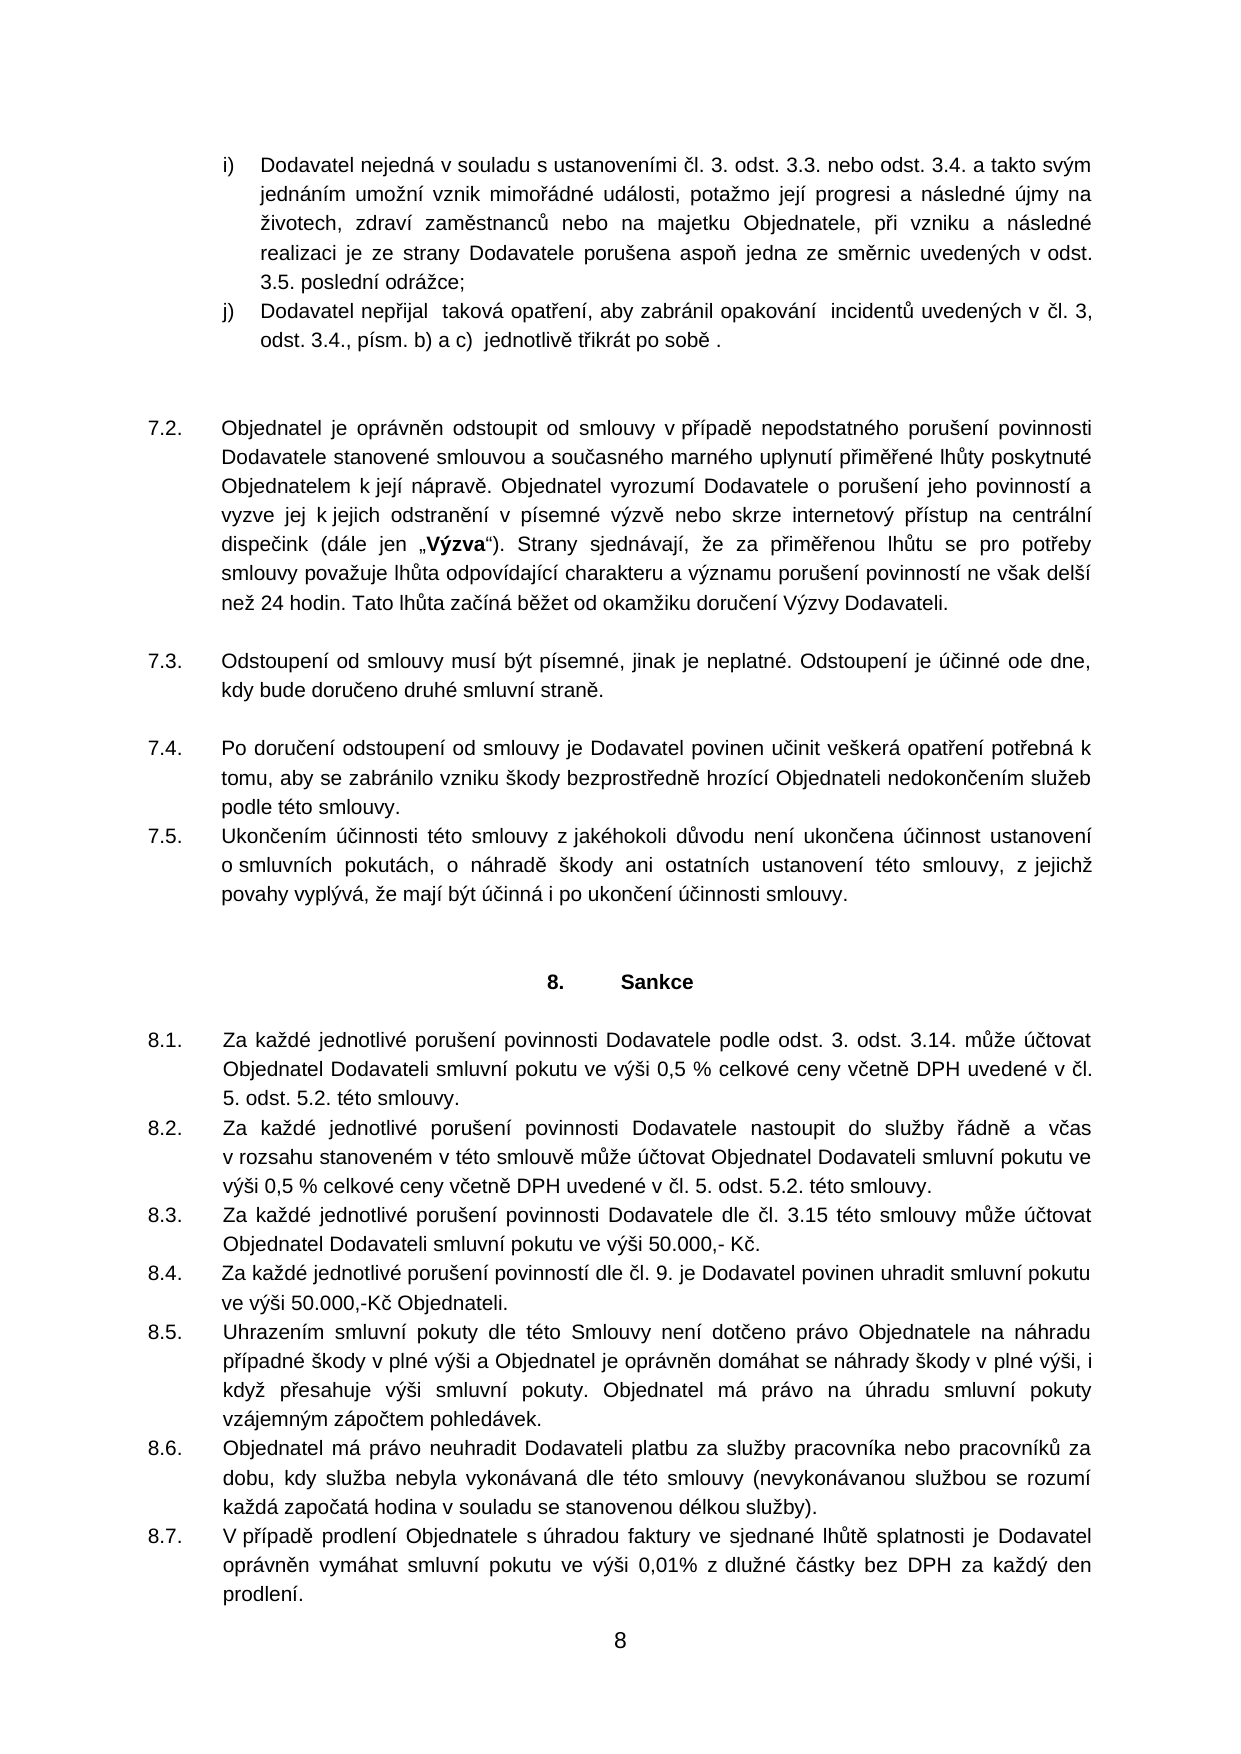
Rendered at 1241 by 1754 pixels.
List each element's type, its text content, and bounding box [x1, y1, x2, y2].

list Za každé jednotlivé porušení povinnosti Dodavatele nastoupit do služby řádně a včas v rozsahu stanoveném v této smlouvě může účtovat Objednatel Dodavateli smluvní pokutu ve výši 0,5 % celkové ceny včetně DPH uvedené v čl. 5. odst. 5.2. této smlouvy. [148, 1110, 1092, 1198]
list Dodavatel nejedná v souladu s ustanoveními čl. 3. odst. 3.3. nebo odst. 3.4. a takto svým jednáním umožní vznik mimořádné události, potažmo její progresi a následné újmy na životech, zdraví zaměstnanců nebo na majetku Objednatele, při vzniku a následné realizaci je ze strany Dodavatele porušena aspoň jedna ze směrnic uvedených v odst. 3.5. poslední odrážce; [223, 148, 1092, 293]
text 7.5. Ukončením účinnosti této smlouvy z jakéhokoli důvodu není ukončena účinnost ustanovení o smluvních pokutách, o náhradě škody ani ostatních ustanovení této smlouvy, z jejichž povahy vyplývá, že mají být účinná i po ukončení účinnosti smlouvy. [148, 818, 1092, 906]
list Objednatel má právo neuhradit Dodavateli platbu za služby pracovníka nebo pracovníků za dobu, kdy služba nebyla vykonávaná dle této smlouvy (nevykonávanou službou se rozumí každá započatá hodina v souladu se stanovenou délkou služby). [148, 1431, 1092, 1518]
list Za každé jednotlivé porušení povinnosti Dodavatele podle odst. 3. odst. 3.14. může účtovat Objednatel Dodavateli smluvní pokutu ve výši 0,5 % celkové ceny včetně DPH uvedené v čl. 5. odst. 5.2. této smlouvy. [148, 1023, 1092, 1110]
list Za každé jednotlivé porušení povinnosti Dodavatele dle čl. 3.15 této smlouvy může účtovat Objednatel Dodavateli smluvní pokutu ve výši 50.000,- Kč. [148, 1198, 1092, 1256]
text 7.2. Objednatel je oprávněn odstoupit od smlouvy v případě nepodstatného porušení povinnosti Dodavatele stanovené smlouvou a současného marného uplynutí přiměřené lhůty poskytnuté Objednatelem k její nápravě. Objednatel vyrozumí Dodavatele o porušení jeho povinností a vyzve jej k jejich odstranění v písemné výzvě nebo skrze internetový přístup na centrální dispečink (dále jen „Výzva“). Strany sjednávají, že za přiměřenou lhůtu se pro potřeby smlouvy považuje lhůta odpovídající charakteru a významu porušení povinností ne však delší než 24 hodin. Tato lhůta začíná běžet od okamžiku doručení Výzvy Dodavateli. [148, 410, 1092, 614]
text 7.4. Po doručení odstoupení od smlouvy je Dodavatel povinen učinit veškerá opatření potřebná k tomu, aby se zabránilo vzniku škody bezprostředně hrozící Objednateli nedokončením služeb podle této smlouvy. [148, 731, 1092, 818]
text 8. Sankce [148, 964, 1092, 993]
list Dodavatel nepřijal taková opatření, aby zabránil opakování incidentů uvedených v čl. 3, odst. 3.4., písm. b) a c) jednotlivě třikrát po sobě . [223, 293, 1092, 352]
text 7.3. Odstoupení od smlouvy musí být písemné, jinak je neplatné. Odstoupení je účinné ode dne, kdy bude doručeno druhé smluvní straně. [148, 643, 1092, 702]
list Uhrazením smluvní pokuty dle této Smlouvy není dotčeno právo Objednatele na náhradu případné škody v plné výši a Objednatel je oprávněn domáhat se náhrady škody v plné výši, i když přesahuje výši smluvní pokuty. Objednatel má právo na úhradu smluvní pokuty vzájemným zápočtem pohledávek. [148, 1314, 1092, 1431]
list V případě prodlení Objednatele s úhradou faktury ve sjednané lhůtě splatnosti je Dodavatel oprávněn vymáhat smluvní pokutu ve výši 0,01% z dlužné částky bez DPH za každý den prodlení. [148, 1518, 1092, 1606]
list Za každé jednotlivé porušení povinností dle čl. 9. je Dodavatel povinen uhradit smluvní pokutu ve výši 50.000,-Kč Objednateli. [148, 1256, 1092, 1314]
